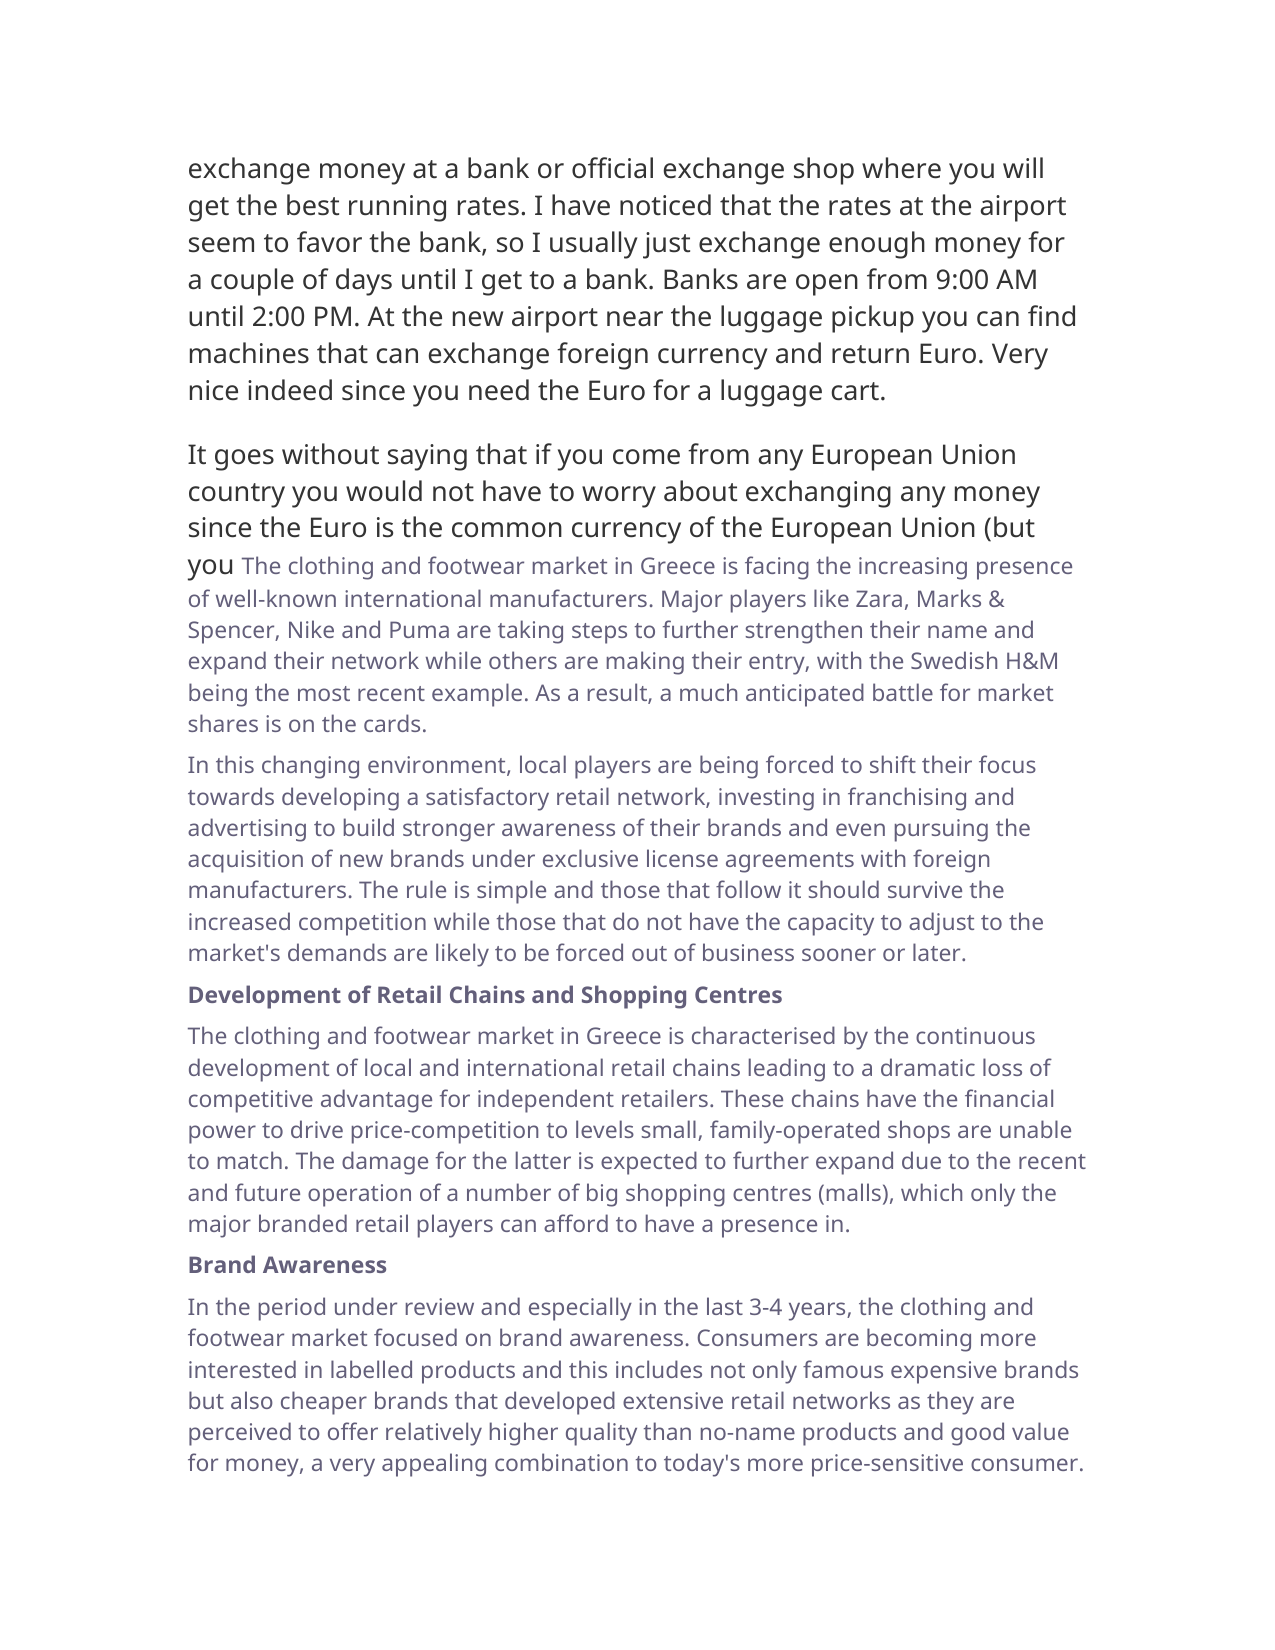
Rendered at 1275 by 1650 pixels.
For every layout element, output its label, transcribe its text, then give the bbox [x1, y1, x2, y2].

text In this changing environment, local players are being forced to shift their focus towards developing a satisfactory retail network, investing in franchising and advertising to build stronger awareness of their brands and even pursuing the acquisition of new brands under exclusive license agreements with foreign manufacturers. The rule is simple and those that follow it should survive the increased competition while those that do not have the capacity to adjust to the market's demands are likely to be forced out of business sooner or later. [187, 749, 1087, 968]
text It goes without saying that if you come from any European Union country you would not have to worry about exchanging any money since the Euro is the common currency of the European Union (but you The clothing and footwear market in Greece is facing the increasing presence of well-known international manufacturers. Major players like Zara, Marks & Spencer, Nike and Puma are taking steps to further strengthen their name and expand their network while others are making their entry, with the Swedish H&M being the most recent example. As a result, a much anticipated battle for market shares is on the cards. [187, 435, 1087, 739]
text The clothing and footwear market in Greece is characterised by the continuous development of local and international retail chains leading to a dramatic loss of competitive advantage for independent retailers. These chains have the financial power to drive price-competition to levels small, family-operated shops are unable to match. The damage for the latter is expected to further expand due to the recent and future operation of a number of big shopping centres (malls), which only the major branded retail players can afford to have a presence in. [187, 1020, 1087, 1239]
text In the period under review and especially in the last 3-4 years, the clothing and footwear market focused on brand awareness. Consumers are becoming more interested in labelled products and this includes not only famous expensive brands but also cheaper brands that developed extensive retail networks as they are perceived to offer relatively higher quality than no-name products and good value for money, a very appealing combination to today's more price-sensitive consumer. [187, 1291, 1087, 1478]
text Development of Retail Chains and Shopping Centres [187, 978, 1087, 1010]
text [187, 150, 1087, 408]
text Brand Awareness [187, 1249, 1087, 1281]
